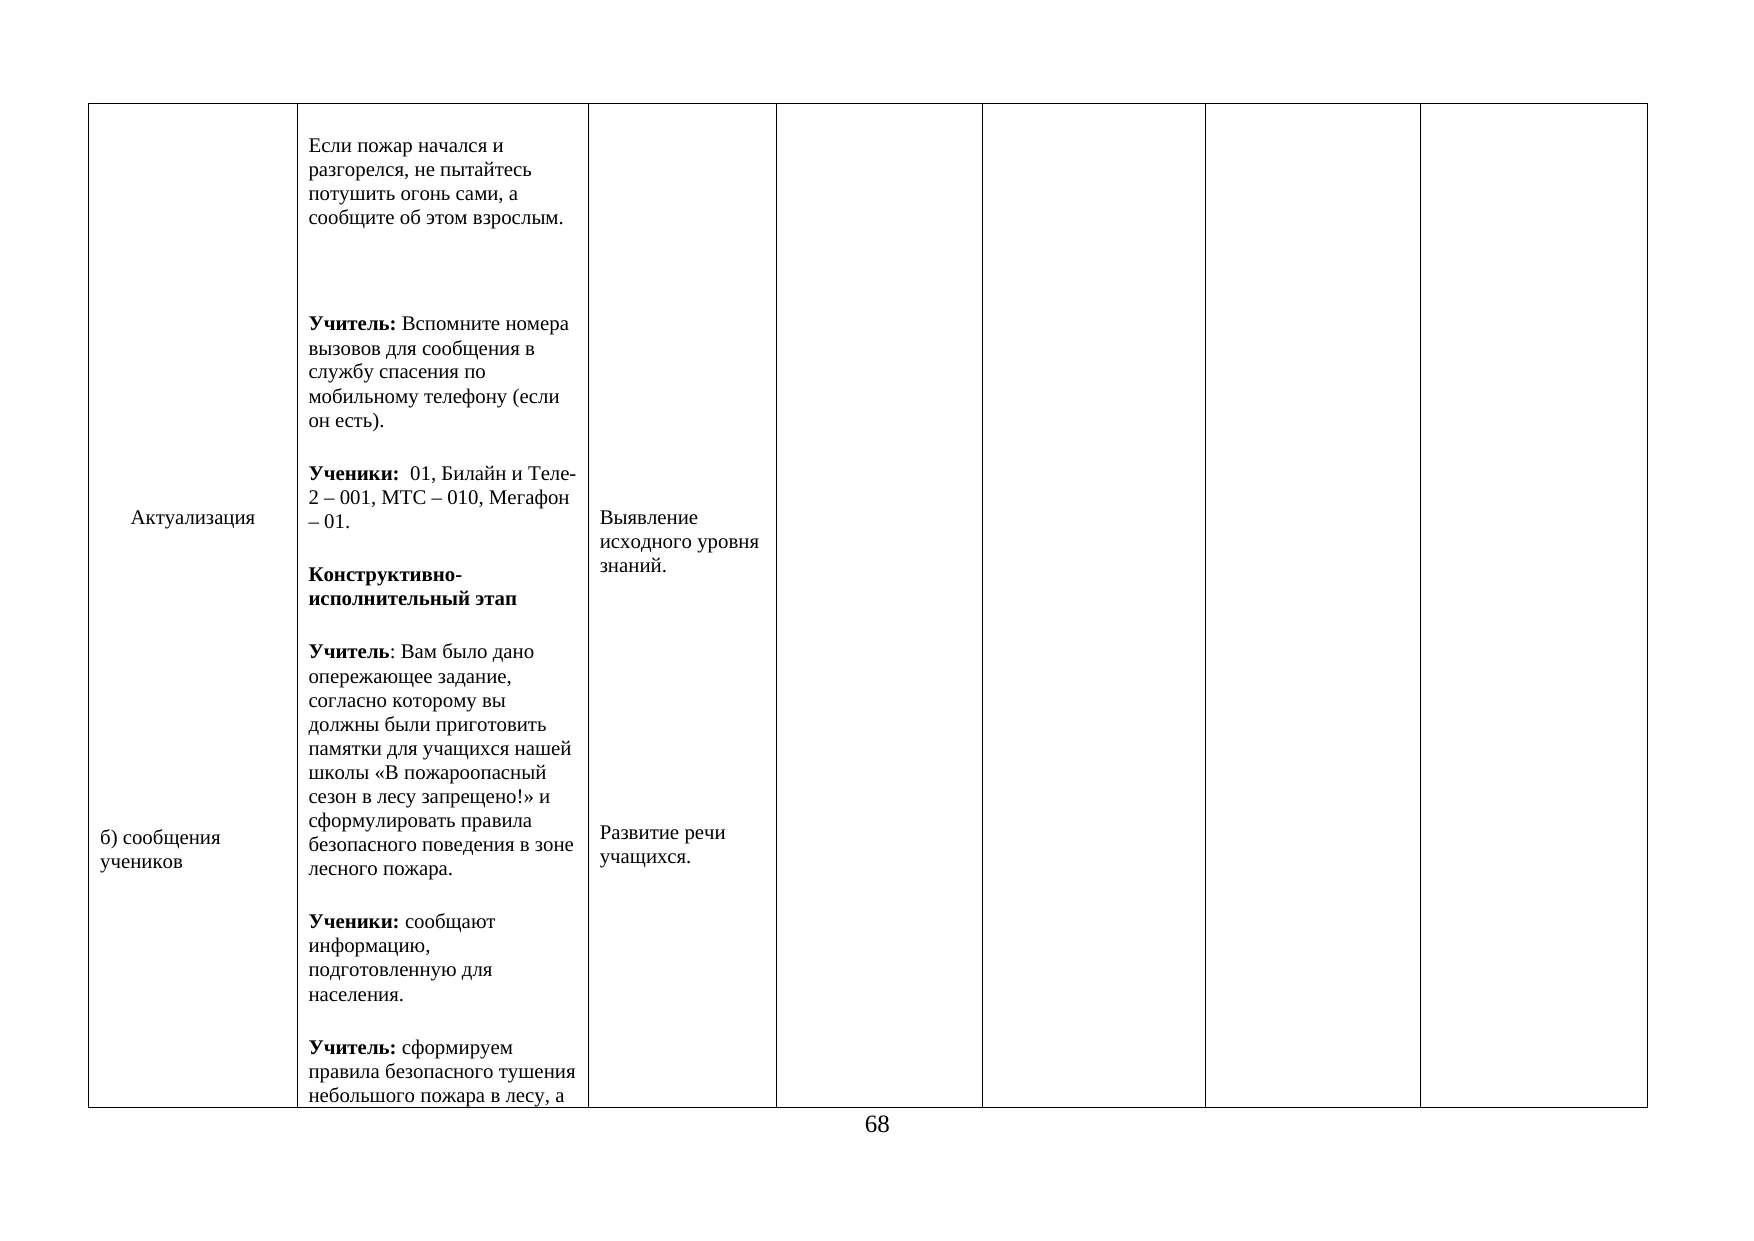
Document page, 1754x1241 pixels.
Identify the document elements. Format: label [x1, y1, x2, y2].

table_cell [1206, 104, 1420, 1107]
table_cell [777, 104, 982, 1107]
table_cell [298, 104, 588, 1107]
table_cell [89, 104, 297, 1107]
table_cell [1421, 104, 1647, 1107]
table_cell [589, 104, 776, 1107]
table_cell [983, 104, 1205, 1107]
